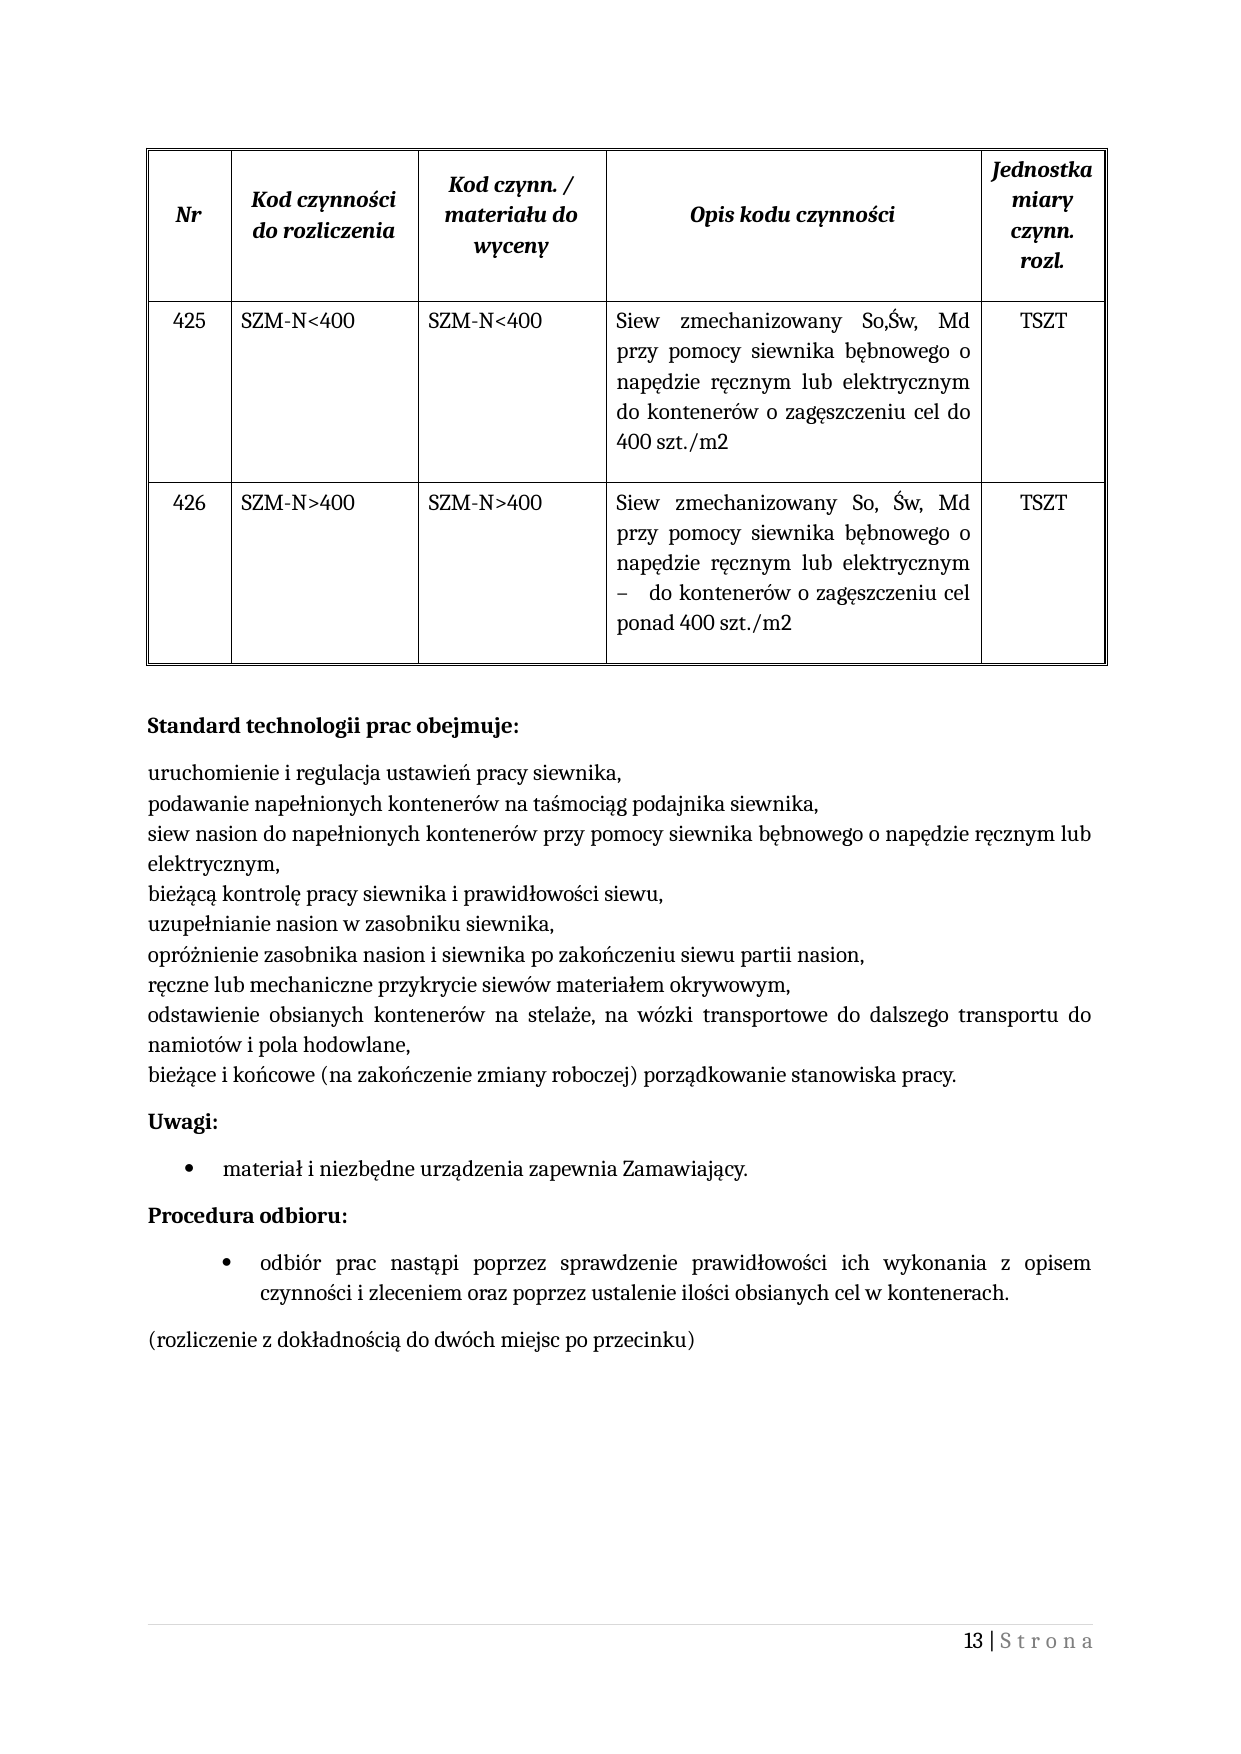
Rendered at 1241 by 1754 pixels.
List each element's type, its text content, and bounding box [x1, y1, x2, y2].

text Standard technologii prac obejmuje: [148, 713, 1093, 739]
list podawanie napełnionych kontenerów na taśmociąg podajnika siewnika, [148, 790, 1093, 817]
list uzupełnianie nasion w zasobniku siewnika, [148, 911, 1093, 937]
table_header Nr [149, 151, 231, 301]
list uruchomienie i regulacja ustawień pracy siewnika, [148, 760, 1093, 786]
table_header Kod czynn. / materiału do wyceny [419, 151, 606, 301]
table_header Kod czynności do rozliczenia [232, 151, 418, 301]
text (rozliczenie z dokładnością do dwóch miejsc po przecinku) [148, 1327, 1093, 1353]
table_header Opis kodu czynności [607, 151, 981, 301]
text Uwagi: [148, 1109, 1093, 1135]
table_cell 426 [149, 483, 231, 663]
table_cell 425 [149, 302, 231, 482]
list odstawienie obsianych kontenerów na stelaże, na wózki transportowe do dalszego transportu do namiotów i pola hodowlane, [148, 1002, 1093, 1058]
table_header Jednostka miary czynn. rozl. [982, 151, 1104, 301]
table_cell TSZT [982, 483, 1104, 663]
table_cell Siew zmechanizowany So, Św, Md przy pomocy siewnika bębnowego o napędzie ręcznym lub elektrycznym – do kontenerów o zagęszczeniu cel ponad 400 szt./m2 [607, 483, 981, 663]
list bieżącą kontrolę pracy siewnika i prawidłowości siewu, [148, 881, 1093, 907]
table_cell Siew zmechanizowany So,Św, Md przy pomocy siewnika bębnowego o napędzie ręcznym lub elektrycznym do kontenerów o zagęszczeniu cel do 400 szt./m2 [607, 302, 981, 482]
list ręczne lub mechaniczne przykrycie siewów materiałem okrywowym, [148, 972, 1093, 998]
list materiał i niezbędne urządzenia zapewnia Zamawiający. [185, 1156, 1093, 1182]
table_cell SZM-N<400 [419, 302, 606, 482]
text Procedura odbioru: [148, 1203, 1093, 1229]
list siew nasion do napełnionych kontenerów przy pomocy siewnika bębnowego o napędzie ręcznym lub elektrycznym, [148, 821, 1093, 877]
table_cell SZM-N<400 [232, 302, 418, 482]
list bieżące i końcowe (na zakończenie zmiany roboczej) porządkowanie stanowiska pracy. [148, 1062, 1093, 1088]
table_cell SZM-N>400 [419, 483, 606, 663]
list opróżnienie zasobnika nasion i siewnika po zakończeniu siewu partii nasion, [148, 941, 1093, 968]
table_cell TSZT [982, 302, 1104, 482]
list odbiór prac nastąpi poprzez sprawdzenie prawidłowości ich wykonania z opisem czynności i zleceniem oraz poprzez ustalenie ilości obsianych cel w kontenerach. [223, 1250, 1093, 1306]
table_cell SZM-N>400 [232, 483, 418, 663]
